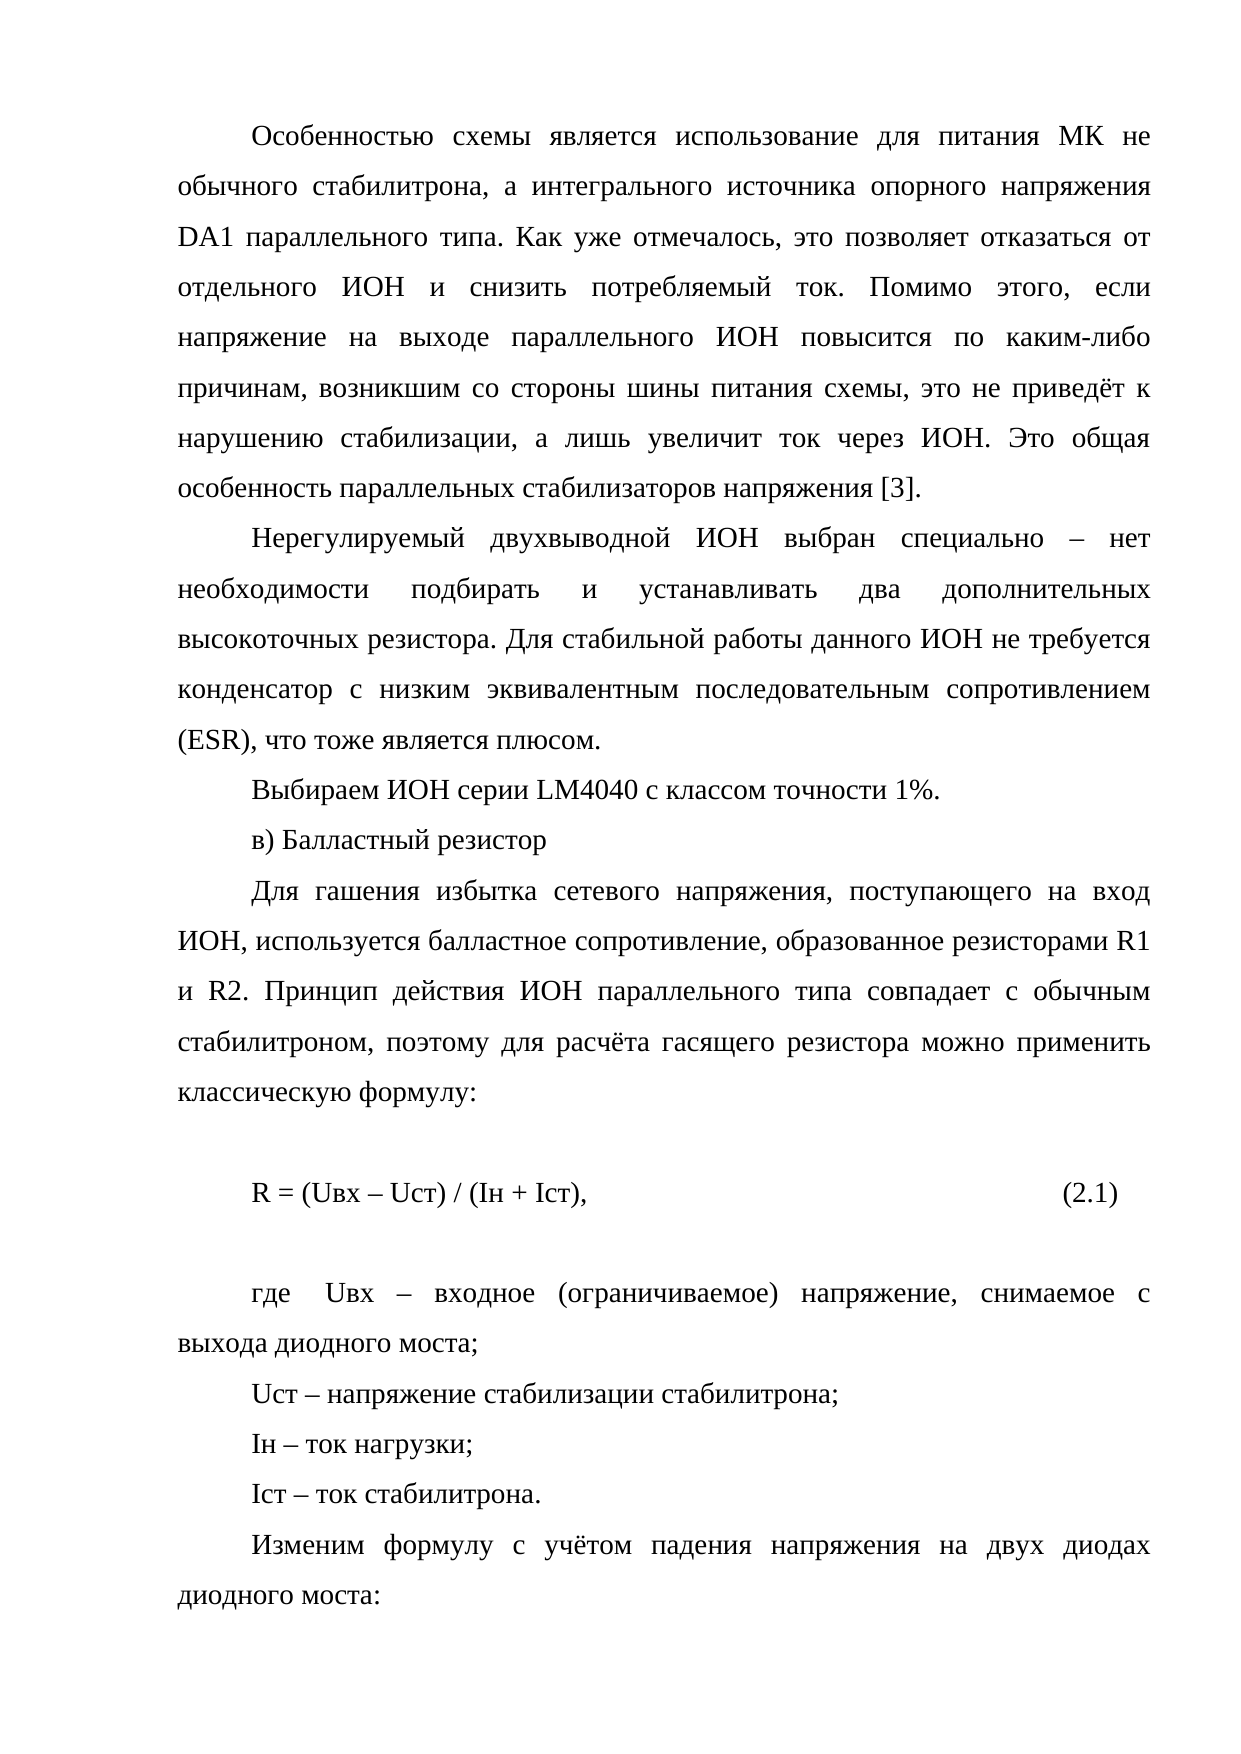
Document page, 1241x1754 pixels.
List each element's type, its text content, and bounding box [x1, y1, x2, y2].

text Изменим формулу с учётом падения напряжения на двух диодах диодного моста: [177, 1527, 1152, 1611]
text R = (Uвх – Uст) / (Iн + Iст), (2.1) [177, 1175, 1152, 1208]
text где Uвх – входное (ограничиваемое) напряжение, снимаемое с выхода диодного моста; [177, 1275, 1152, 1359]
text Iст – ток стабилитрона. [177, 1477, 1152, 1510]
text Iн – ток нагрузки; [177, 1426, 1152, 1460]
text Выбираем ИОН серии LM4040 с классом точности 1%. [177, 772, 1152, 806]
text Нерегулируемый двухвыводной ИОН выбран специально – нет необходимости подбирать и устанавливать два дополнительных высокоточных резистора. Для стабильной работы данного ИОН не требуется конденсатор с низким эквивалентным последовательным сопротивлением (ESR), что тоже является плюсом. [177, 521, 1152, 755]
text Uст – напряжение стабилизации стабилитрона; [177, 1376, 1152, 1409]
text Для гашения избытка сетевого напряжения, поступающего на вход ИОН, используется балластное сопротивление, образованное резисторами R1 и R2. Принцип действия ИОН параллельного типа совпадает с обычным стабилитроном, поэтому для расчёта гасящего резистора можно применить классическую формулу: [177, 873, 1152, 1108]
text в) Балластный резистор [177, 822, 1152, 856]
text Особенностью схемы является использование для питания МК не обычного стабилитрона, а интегрального источника опорного напряжения DA1 параллельного типа. Как уже отмечалось, это позволяет отказаться от отдельного ИОН и снизить потребляемый ток. Помимо этого, если напряжение на выходе параллельного ИОН повысится по каким-либо причинам, возникшим со стороны шины питания схемы, это не приведёт к нарушению стабилизации, а лишь увеличит ток через ИОН. Это общая особенность параллельных стабилизаторов напряжения [3]. [177, 118, 1152, 504]
